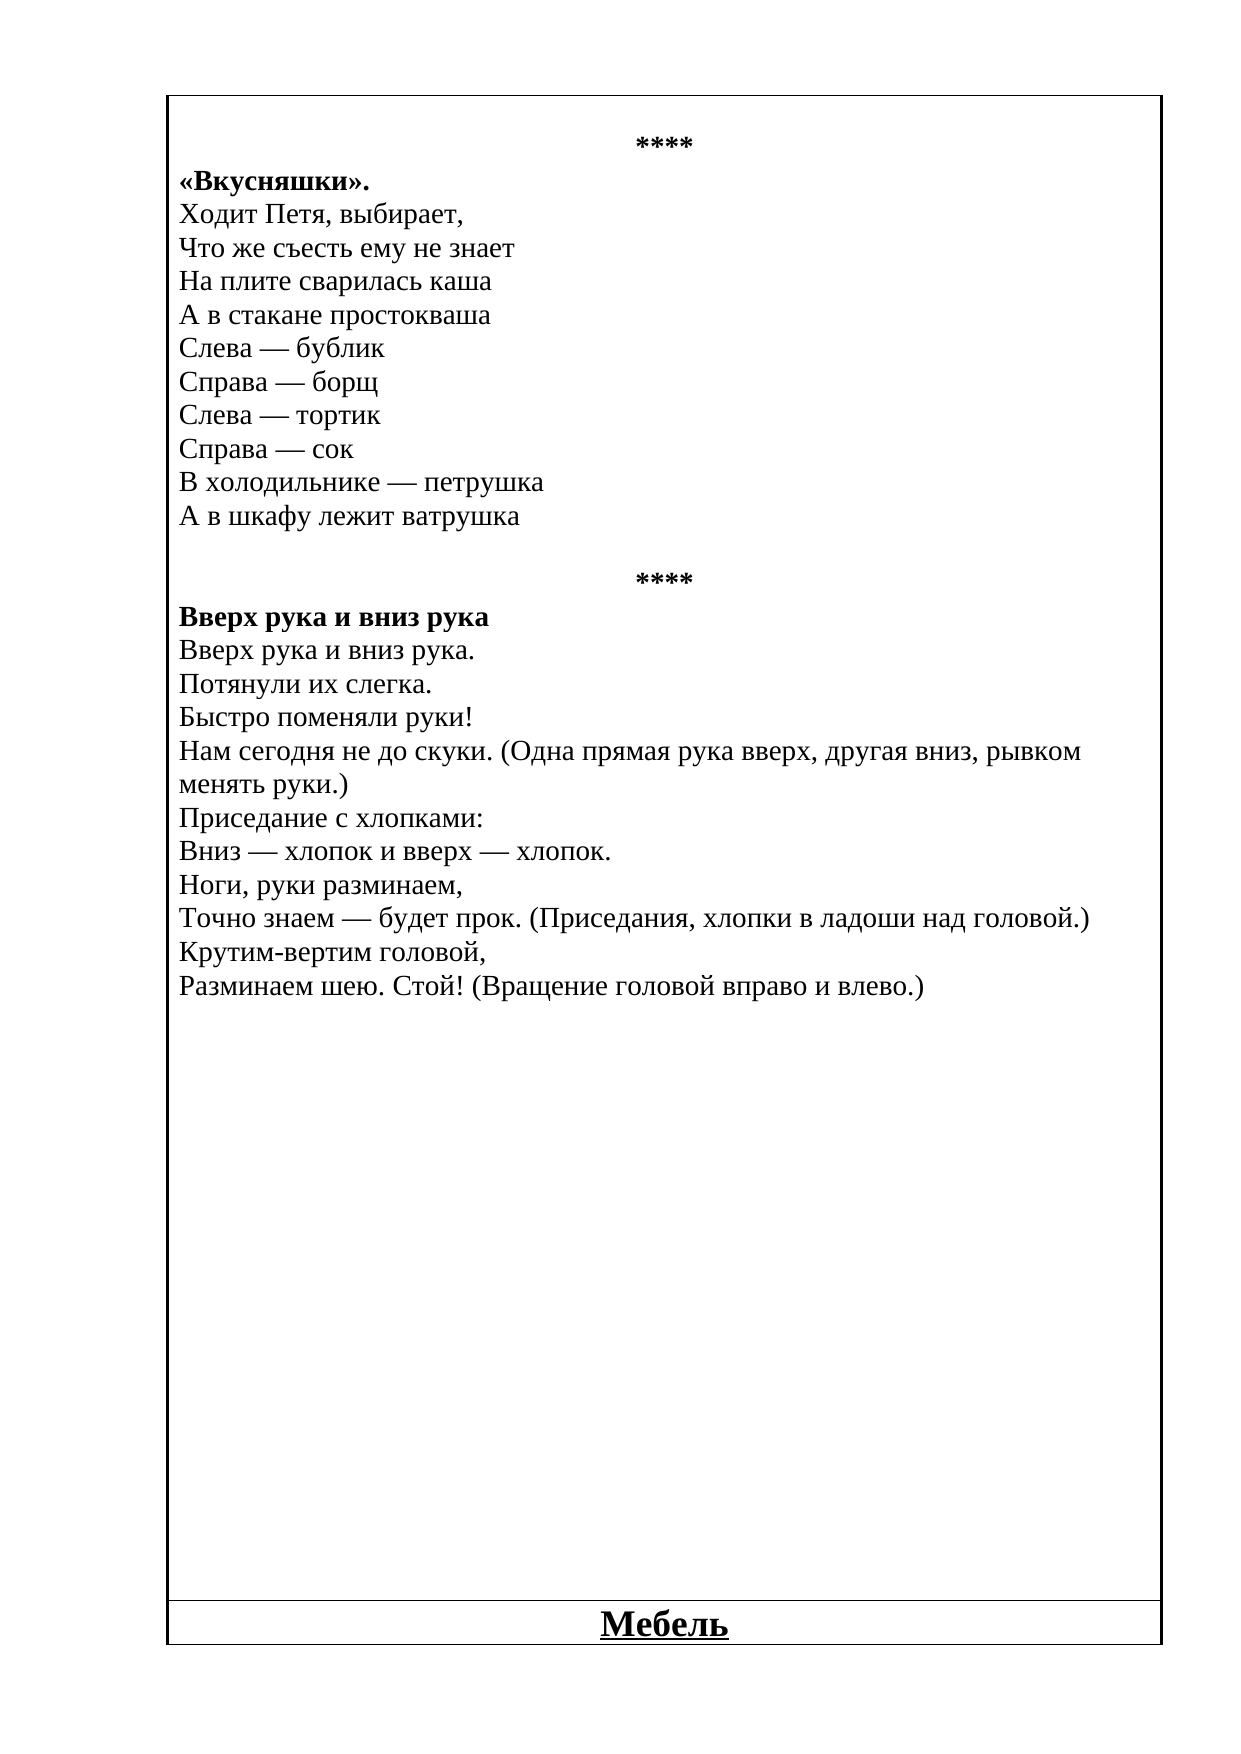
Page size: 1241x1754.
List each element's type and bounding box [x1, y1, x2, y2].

table_cell [169, 96, 1160, 1600]
table_cell [169, 1601, 1160, 1644]
